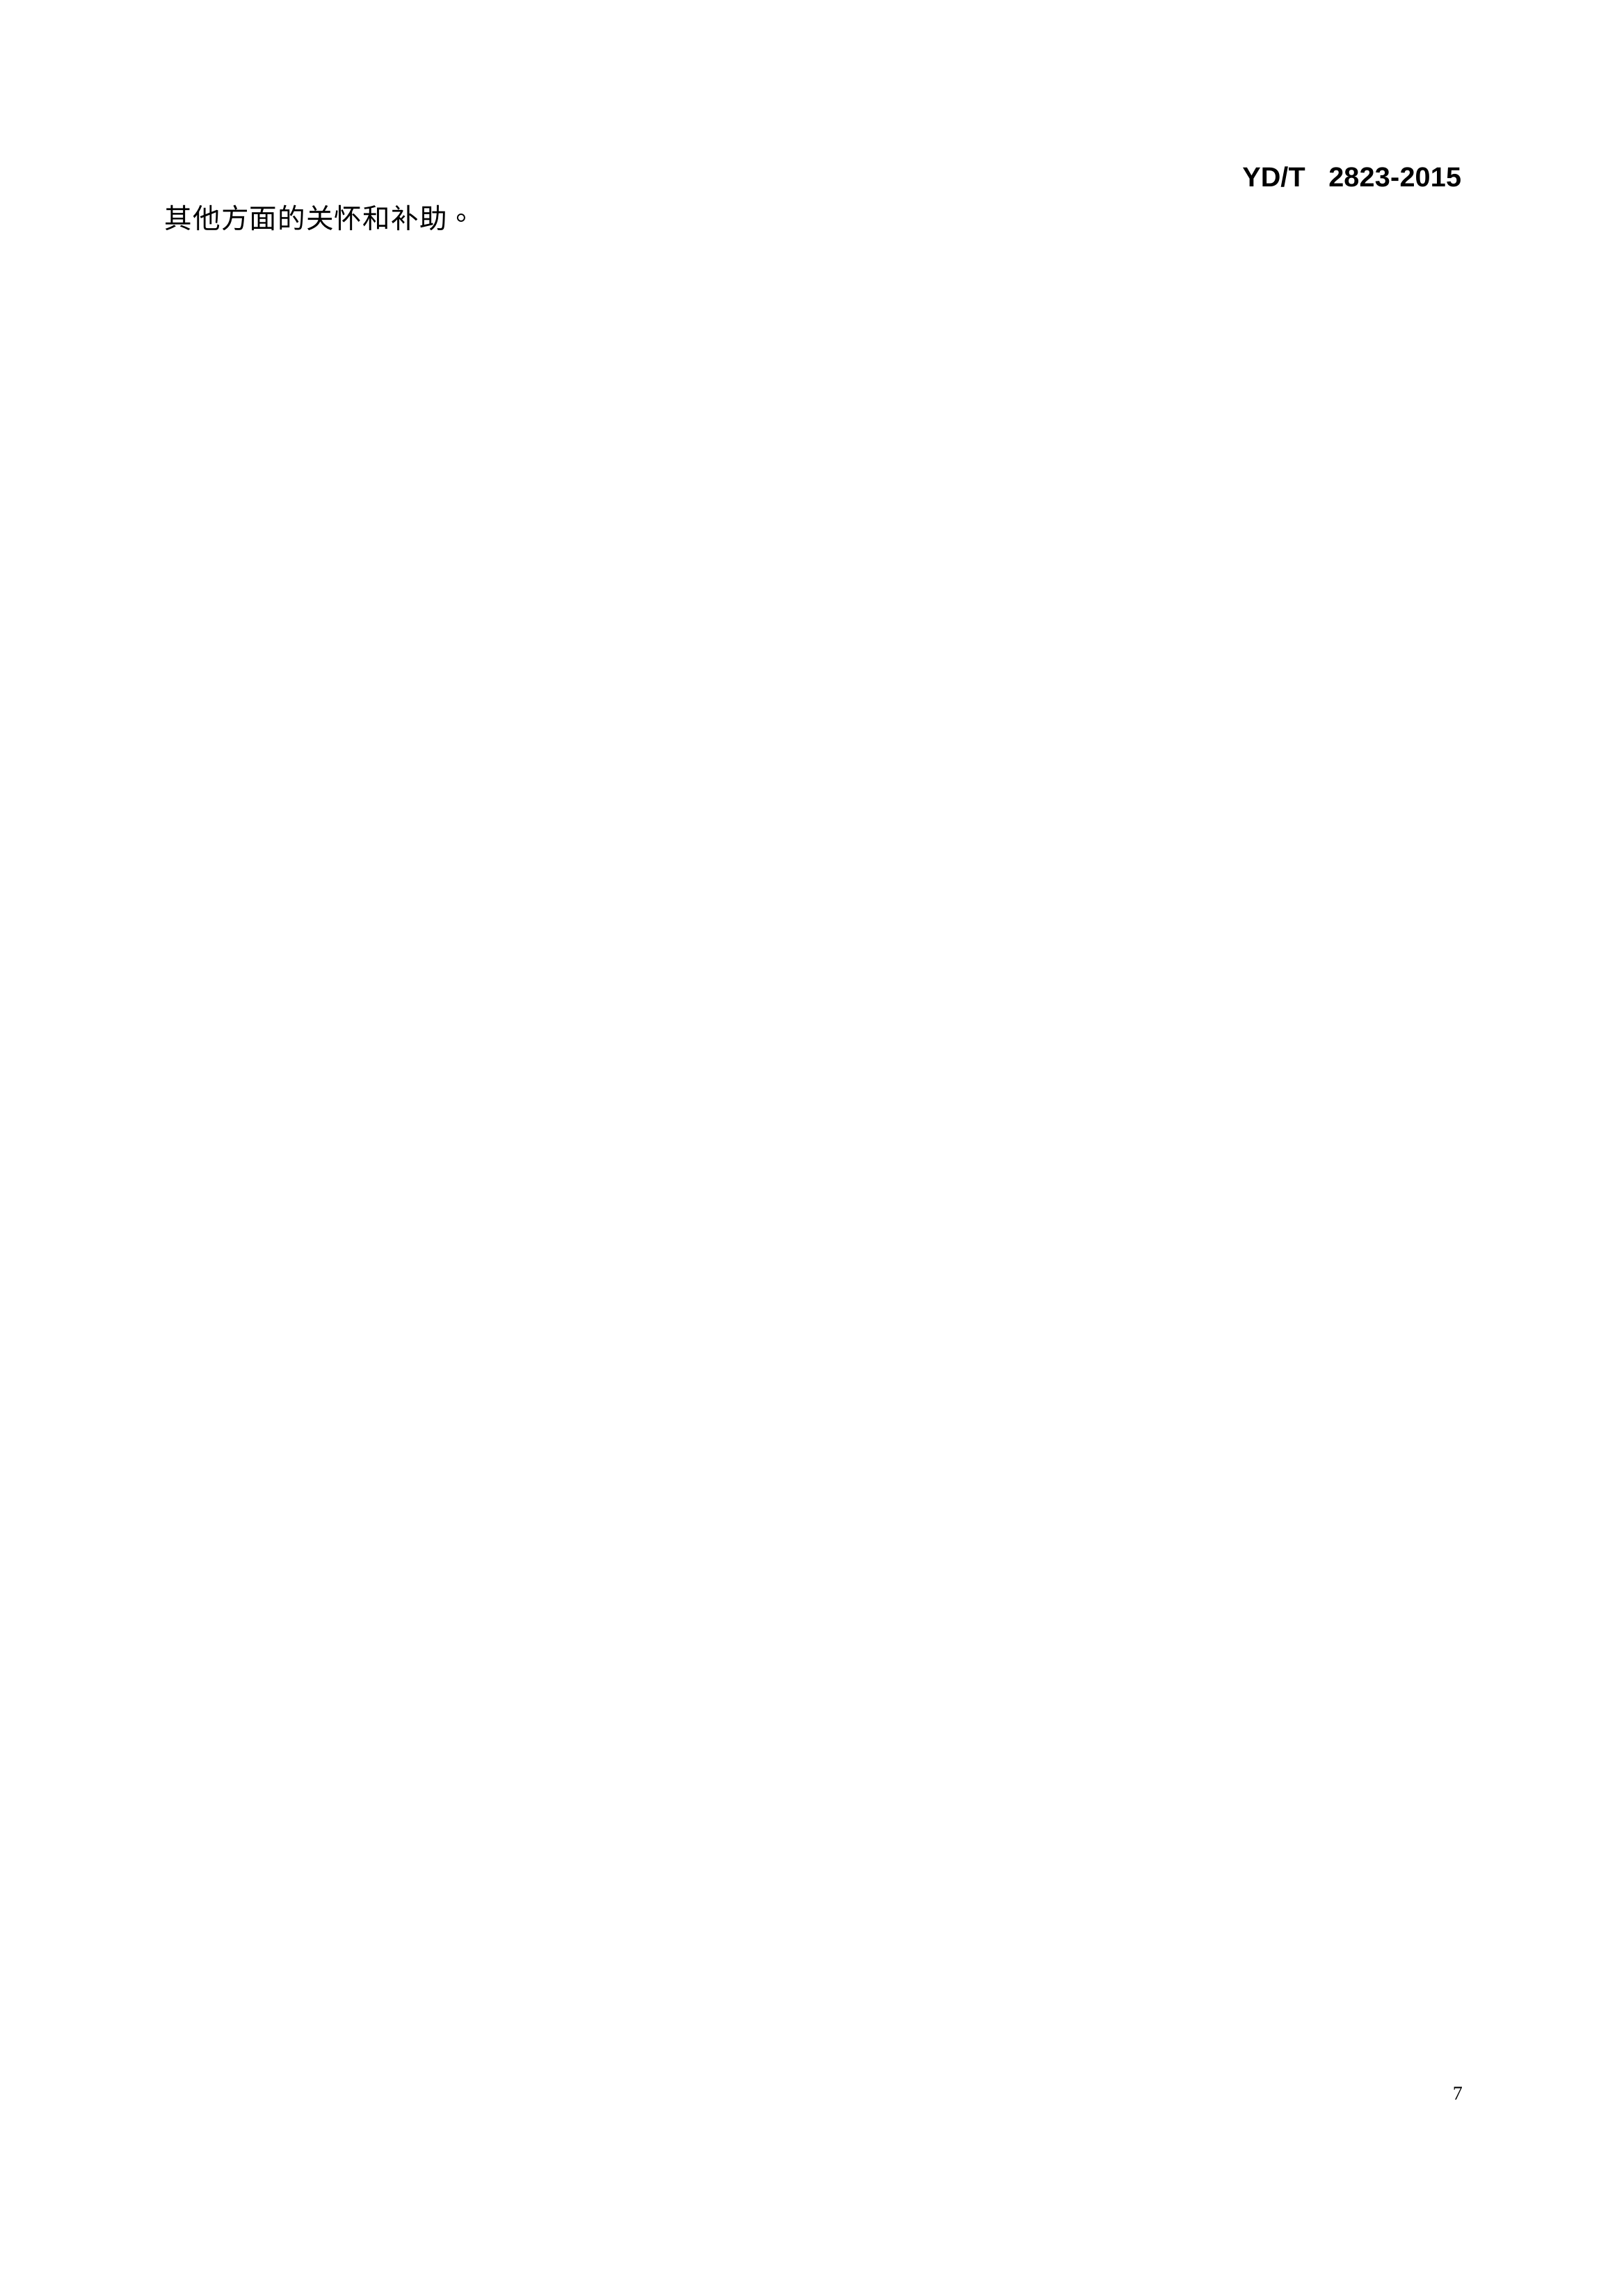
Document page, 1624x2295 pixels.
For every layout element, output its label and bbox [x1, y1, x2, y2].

text [164, 199, 1469, 236]
